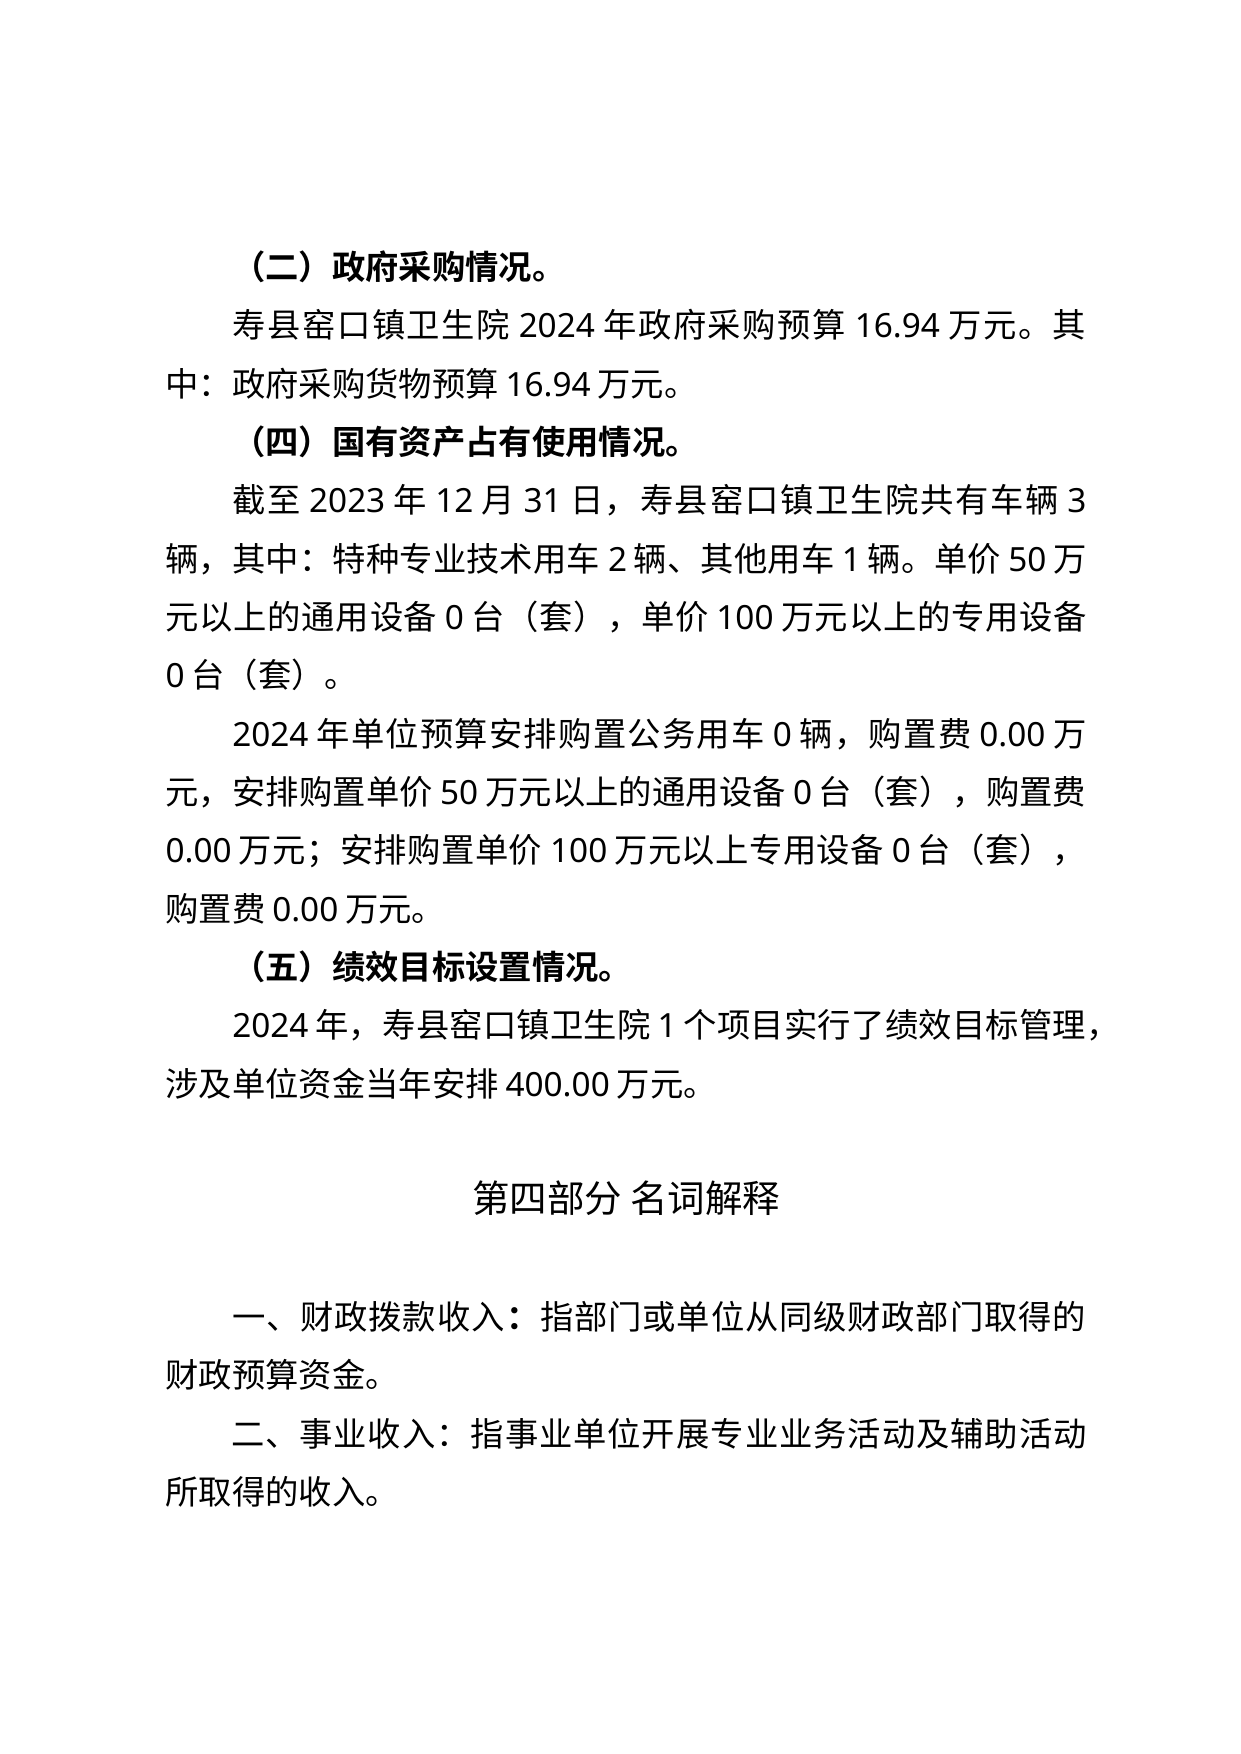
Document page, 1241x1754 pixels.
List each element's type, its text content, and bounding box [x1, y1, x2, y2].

text 2024年，寿县窑口镇卫生院1个项目实行了绩效目标管理，涉及单位资金当年安排400.00万元。 [165, 991, 1087, 1108]
text （五）绩效目标设置情况。 [165, 933, 1087, 991]
text 2024年单位预算安排购置公务用车0辆，购置费0.00万元，安排购置单价50万元以上的通用设备0台（套），购置费0.00万元；安排购置单价100万元以上专用设备0台（套），购置费0.00万元。 [165, 699, 1087, 933]
text 寿县窑口镇卫生院2024年政府采购预算16.94万元。其中：政府采购货物预算16.94万元。 [165, 291, 1087, 408]
text 二、事业收入：指事业单位开展专业业务活动及辅助活动所取得的收入。 [165, 1399, 1087, 1516]
text 第四部分 名词解释 [165, 1166, 1087, 1224]
text （二）政府采购情况。 [165, 233, 1087, 291]
text 截至2023年12月31日，寿县窑口镇卫生院共有车辆3辆，其中：特种专业技术用车2辆、其他用车1辆。单价50万元以上的通用设备0台（套），单价100万元以上的专用设备0台（套）。 [165, 466, 1087, 699]
text 一、财政拨款收入：指部门或单位从同级财政部门取得的财政预算资金。 [165, 1283, 1087, 1399]
text （四）国有资产占有使用情况。 [165, 408, 1087, 466]
